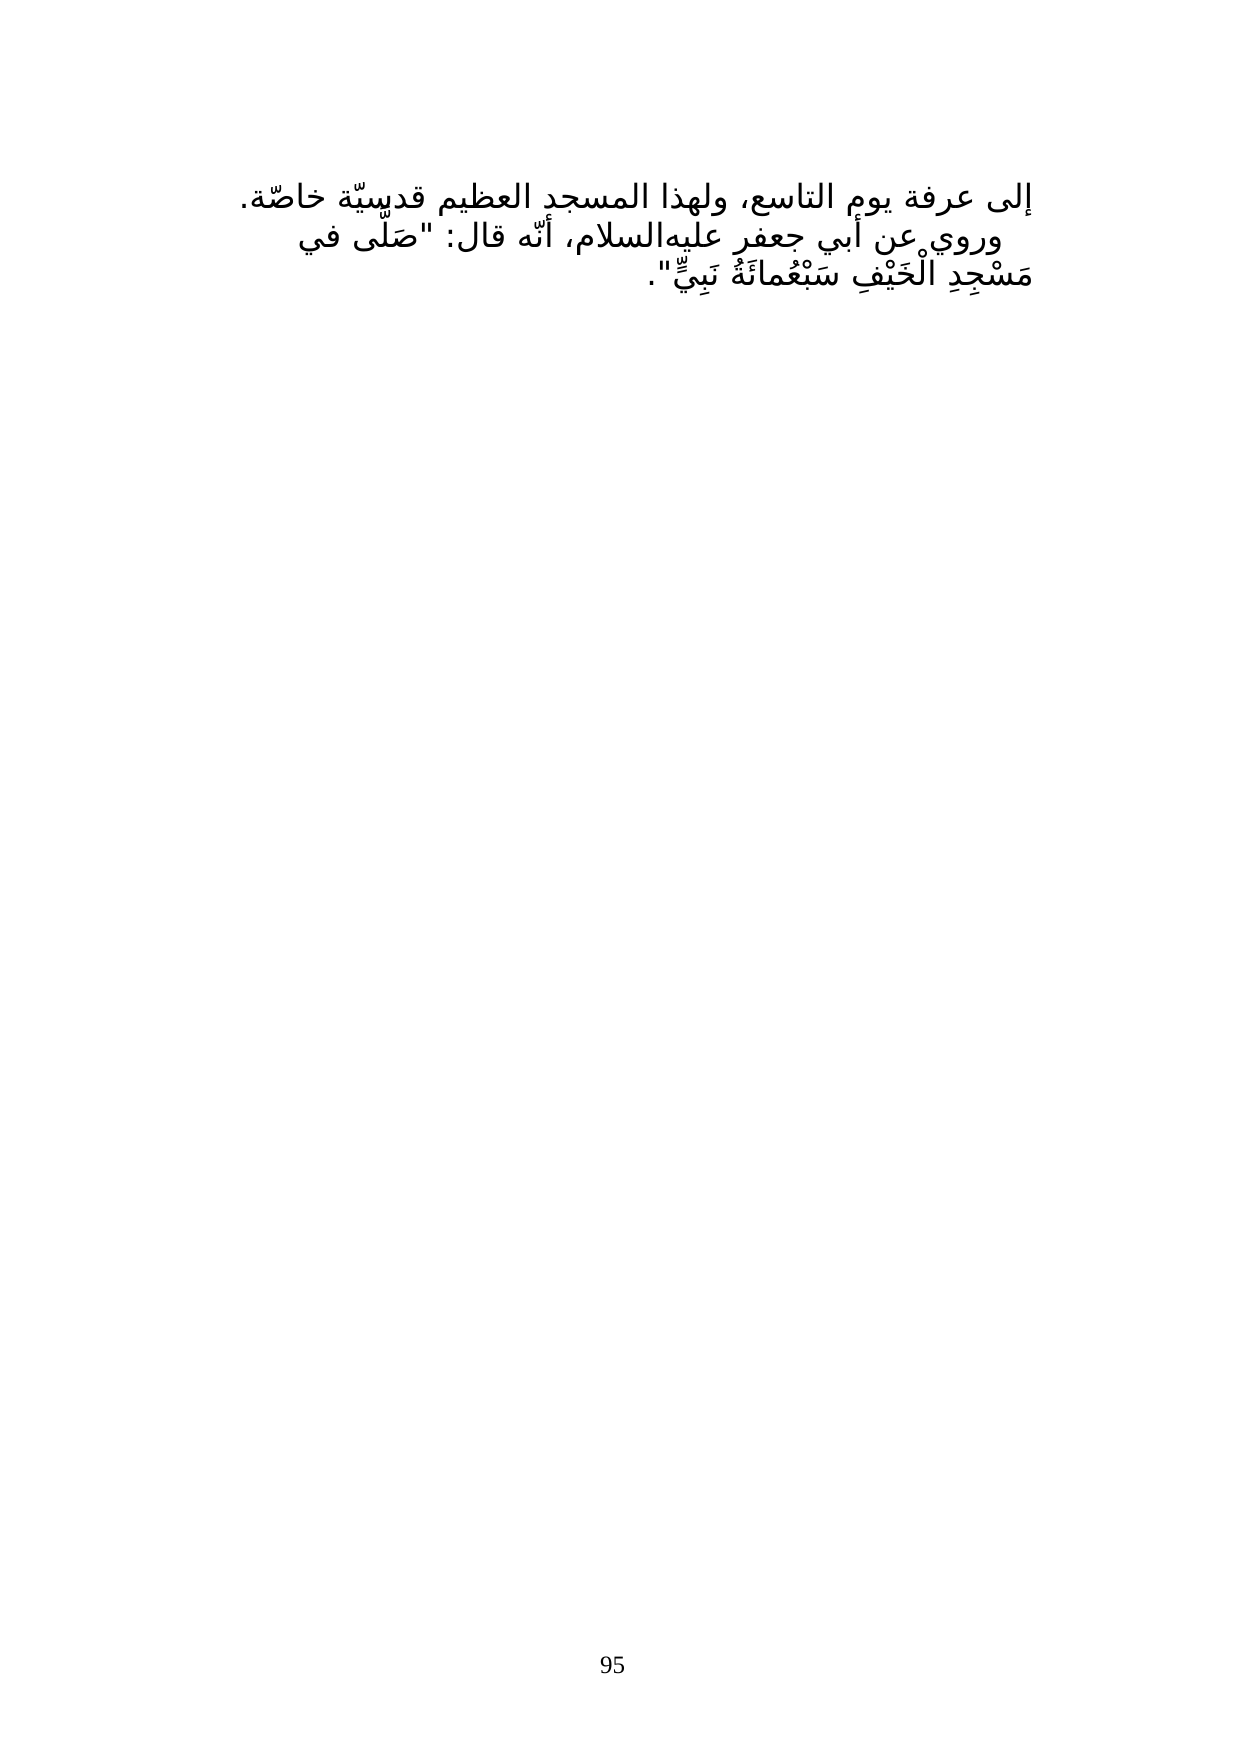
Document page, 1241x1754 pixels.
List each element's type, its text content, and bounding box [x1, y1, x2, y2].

text وروي عن أبي جعفر عليه‌السلام، أنّه قال: "صَلَّى في مَسْجِدِ الْخَيْفِ سَبْعُمائَةُ نَبِيٍّ". [222, 216, 1033, 294]
text إلى عرفة يوم التاسع، ولهذا المسجد العظيم قدسيّة خاصّة. [222, 177, 1033, 216]
